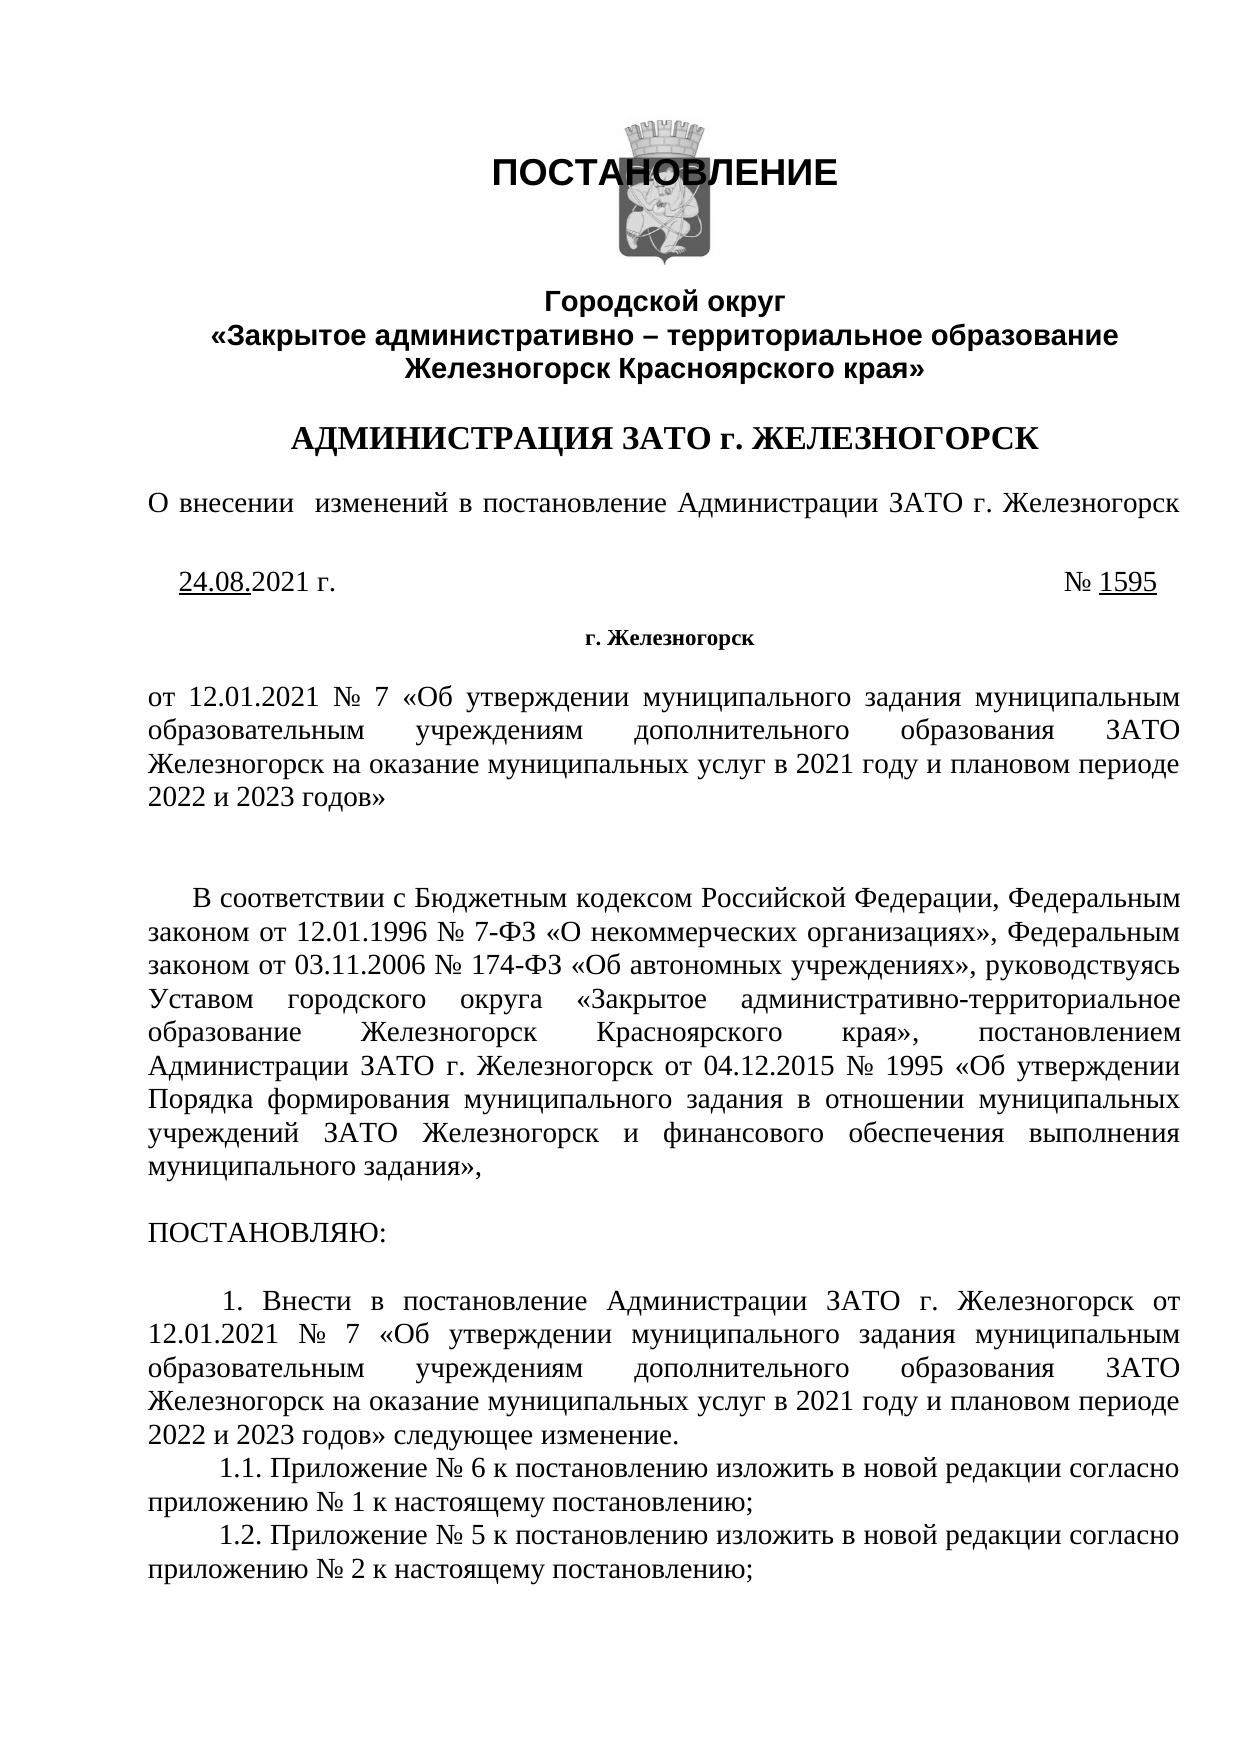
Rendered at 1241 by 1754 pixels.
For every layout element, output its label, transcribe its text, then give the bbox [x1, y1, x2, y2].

text ПОСТАНОВЛЯЮ: [148, 1216, 1181, 1249]
text 1.2. Приложение № 5 к постановлению изложить в новой редакции согласно приложению № 2 к настоящему постановлению; [148, 1517, 1181, 1584]
subtitle АДМИНИСТРАЦИЯ ЗАТО г. ЖЕЛЕЗНОГОРСК [149, 418, 1180, 456]
text 1. Внести в постановление Администрации ЗАТО г. Железногорск от 12.01.2021 № 7 «Об утверждении муниципального задания муниципальным образовательным учреждениям дополнительного образования ЗАТО Железногорск на оказание муниципальных услуг в 2021 году и плановом периоде 2022 и 2023 годов» следующее изменение. [148, 1283, 1181, 1450]
text ПОСТАНОВЛЕНИЕ [149, 150, 1180, 193]
text «Закрытое административно – территориальное образование Железногорск Красноярского края» [149, 317, 1180, 384]
text 1.1. Приложение № 6 к постановлению изложить в новой редакции согласно приложению № 1 к настоящему постановлению; [148, 1450, 1181, 1517]
text Городской округ [149, 284, 1180, 317]
text г. Железногорск [178, 624, 1161, 650]
text 24.08.2021 г. № 1595 [178, 564, 1161, 597]
text В соответствии с Бюджетным кодексом Российской Федерации, Федеральным законом от 12.01.1996 № 7-ФЗ «О некоммерческих организациях», Федеральным законом от 03.11.2006 № 174-ФЗ «Об автономных учреждениях», руководствуясь Уставом городского округа «Закрытое административно-территориальное образование Железногорск Красноярского края», постановлением Администрации ЗАТО г. Железногорск от 04.12.2015 № 1995 «Об утверждении Порядка формирования муниципального задания в отношении муниципальных учреждений ЗАТО Железногорск и финансового обеспечения выполнения муниципального задания», [148, 880, 1181, 1182]
title О внесении изменений в постановление Администрации ЗАТО г. Железногорск от 12.01.2021 № 7 «Об утверждении муниципального задания муниципальным образовательным учреждениям дополнительного образования ЗАТО Железногорск на оказание муниципальных услуг в 2021 году и плановом периоде 2022 и 2023 годов» [148, 485, 1181, 813]
